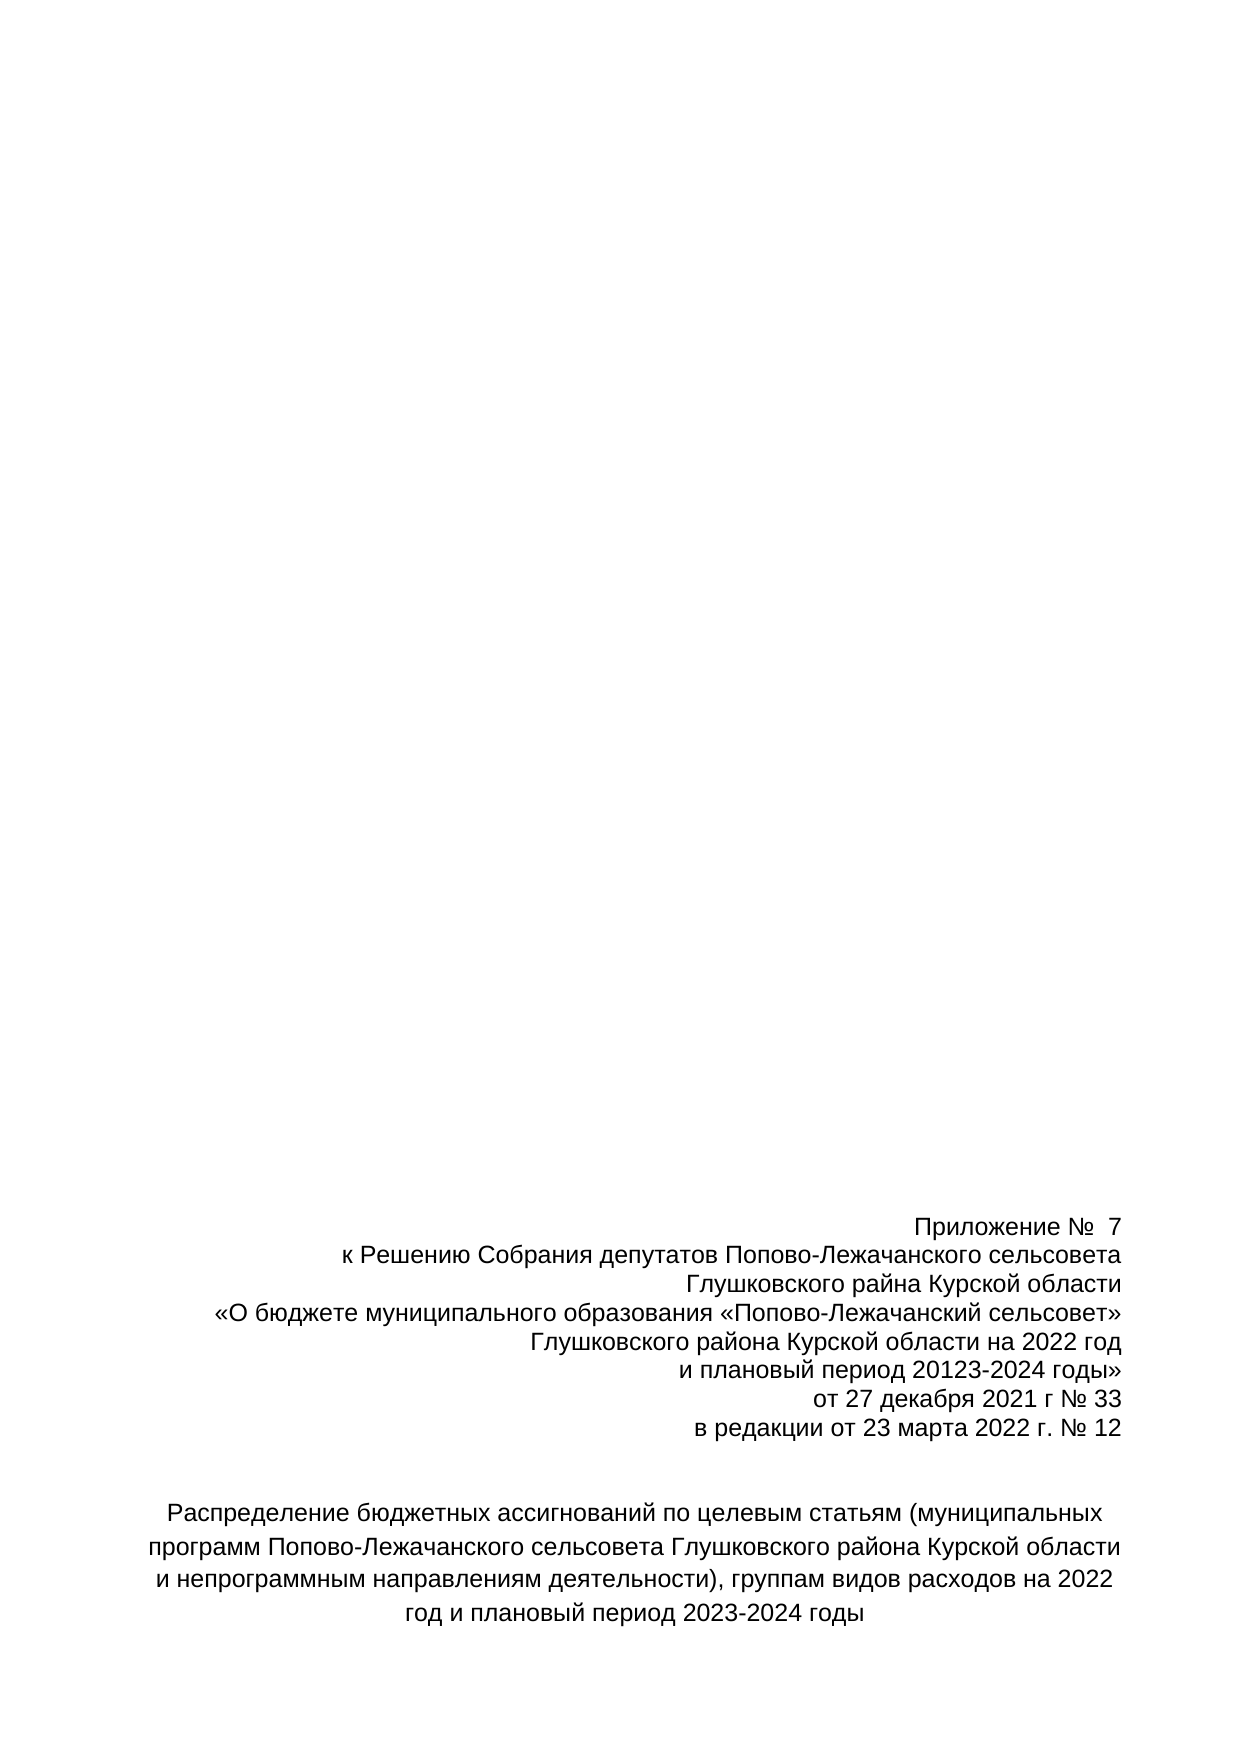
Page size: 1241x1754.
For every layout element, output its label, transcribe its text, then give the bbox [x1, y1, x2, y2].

text Глушковского района Курской области на 2022 год [148, 1327, 1122, 1355]
text и плановый период 20123-2024 годы» [148, 1355, 1122, 1384]
text Приложение № 7 [148, 1212, 1122, 1240]
text Глушковского райна Курской области [148, 1269, 1122, 1298]
text к Решению Собрания депутатов Попово-Лежачанского сельсовета [148, 1240, 1122, 1269]
text в редакции от 23 марта 2022 г. № 12 [148, 1413, 1122, 1442]
text Распределение бюджетных ассигнований по целевым статьям (муниципальных программ Попово-Лежачанского сельсовета Глушковского района Курской области и непрограммным направлениям деятельности), группам видов расходов на 2022 год и плановый период 2023-2024 годы [148, 1498, 1122, 1626]
text от 27 декабря 2021 г № 33 [148, 1384, 1122, 1413]
text «О бюджете муниципального образования «Попово-Лежачанский сельсовет» [148, 1298, 1122, 1327]
